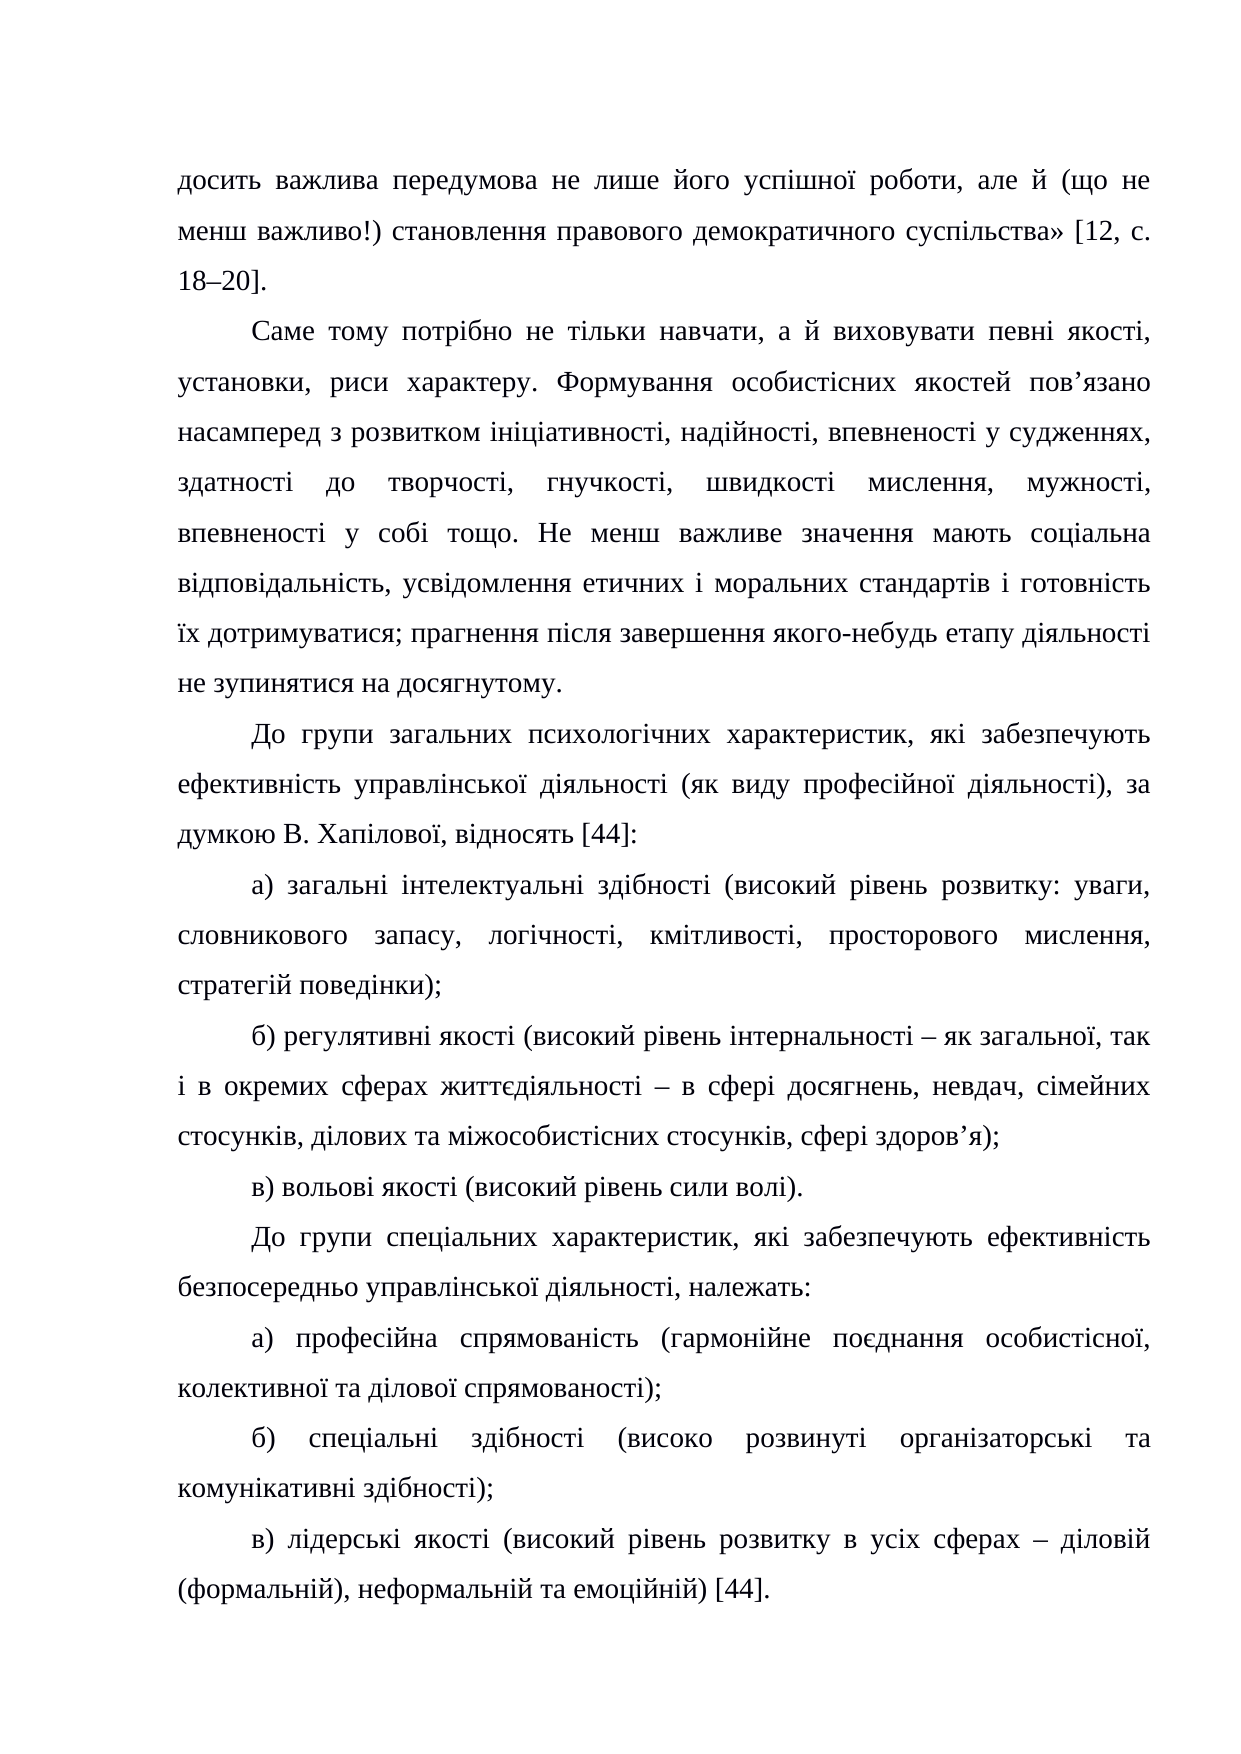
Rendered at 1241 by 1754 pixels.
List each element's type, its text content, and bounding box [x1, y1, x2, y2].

text Саме тому потрібно не тільки навчати, а й виховувати певні якості, установки, риси характеру. Формування особистісних якостей пов’язано насамперед з розвитком ініціативності, надійності, впевненості у судженнях, здатності до творчості, гнучкості, швидкості мислення, мужності, впевненості у собі тощо. Не менш важливе значення мають соціальна відповідальність, усвідомлення етичних і моральних стандартів і готовність їх дотримуватися; прагнення після завершення якого-небудь етапу діяльності не зупинятися на досягнутому. [177, 313, 1152, 699]
text б) регулятивні якості (високий рівень інтернальності – як загальної, так і в окремих сферах життєдіяльності – в сфері досягнень, невдач, сімейних стосунків, ділових та міжособистісних стосунків, сфері здоров’я); [177, 1018, 1152, 1152]
text До групи спеціальних характеристик, які забезпечують ефективність безпосередньо управлінської діяльності, належать: [177, 1219, 1152, 1303]
text в) лідерські якості (високий рівень розвитку в усіх сферах – діловій (формальній), неформальній та емоційній) [44]. [177, 1521, 1152, 1605]
text а) професійна спрямованість (гармонійне поєднання особистісної, колективної та ділової спрямованості); [177, 1320, 1152, 1403]
text а) загальні інтелектуальні здібності (високий рівень розвитку: уваги, словникового запасу, логічності, кмітливості, просторового мислення, стратегій поведінки); [177, 867, 1152, 1001]
text в) вольові якості (високий рівень сили волі). [177, 1169, 1152, 1202]
text б) спеціальні здібності (високо розвинуті організаторські та комунікативні здібності); [177, 1420, 1152, 1504]
text До групи загальних психологічних характеристик, які забезпечують ефективність управлінської діяльності (як виду професійної діяльності), за думкою В. Хапілової, відносять [44]: [177, 716, 1152, 850]
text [177, 162, 1152, 297]
